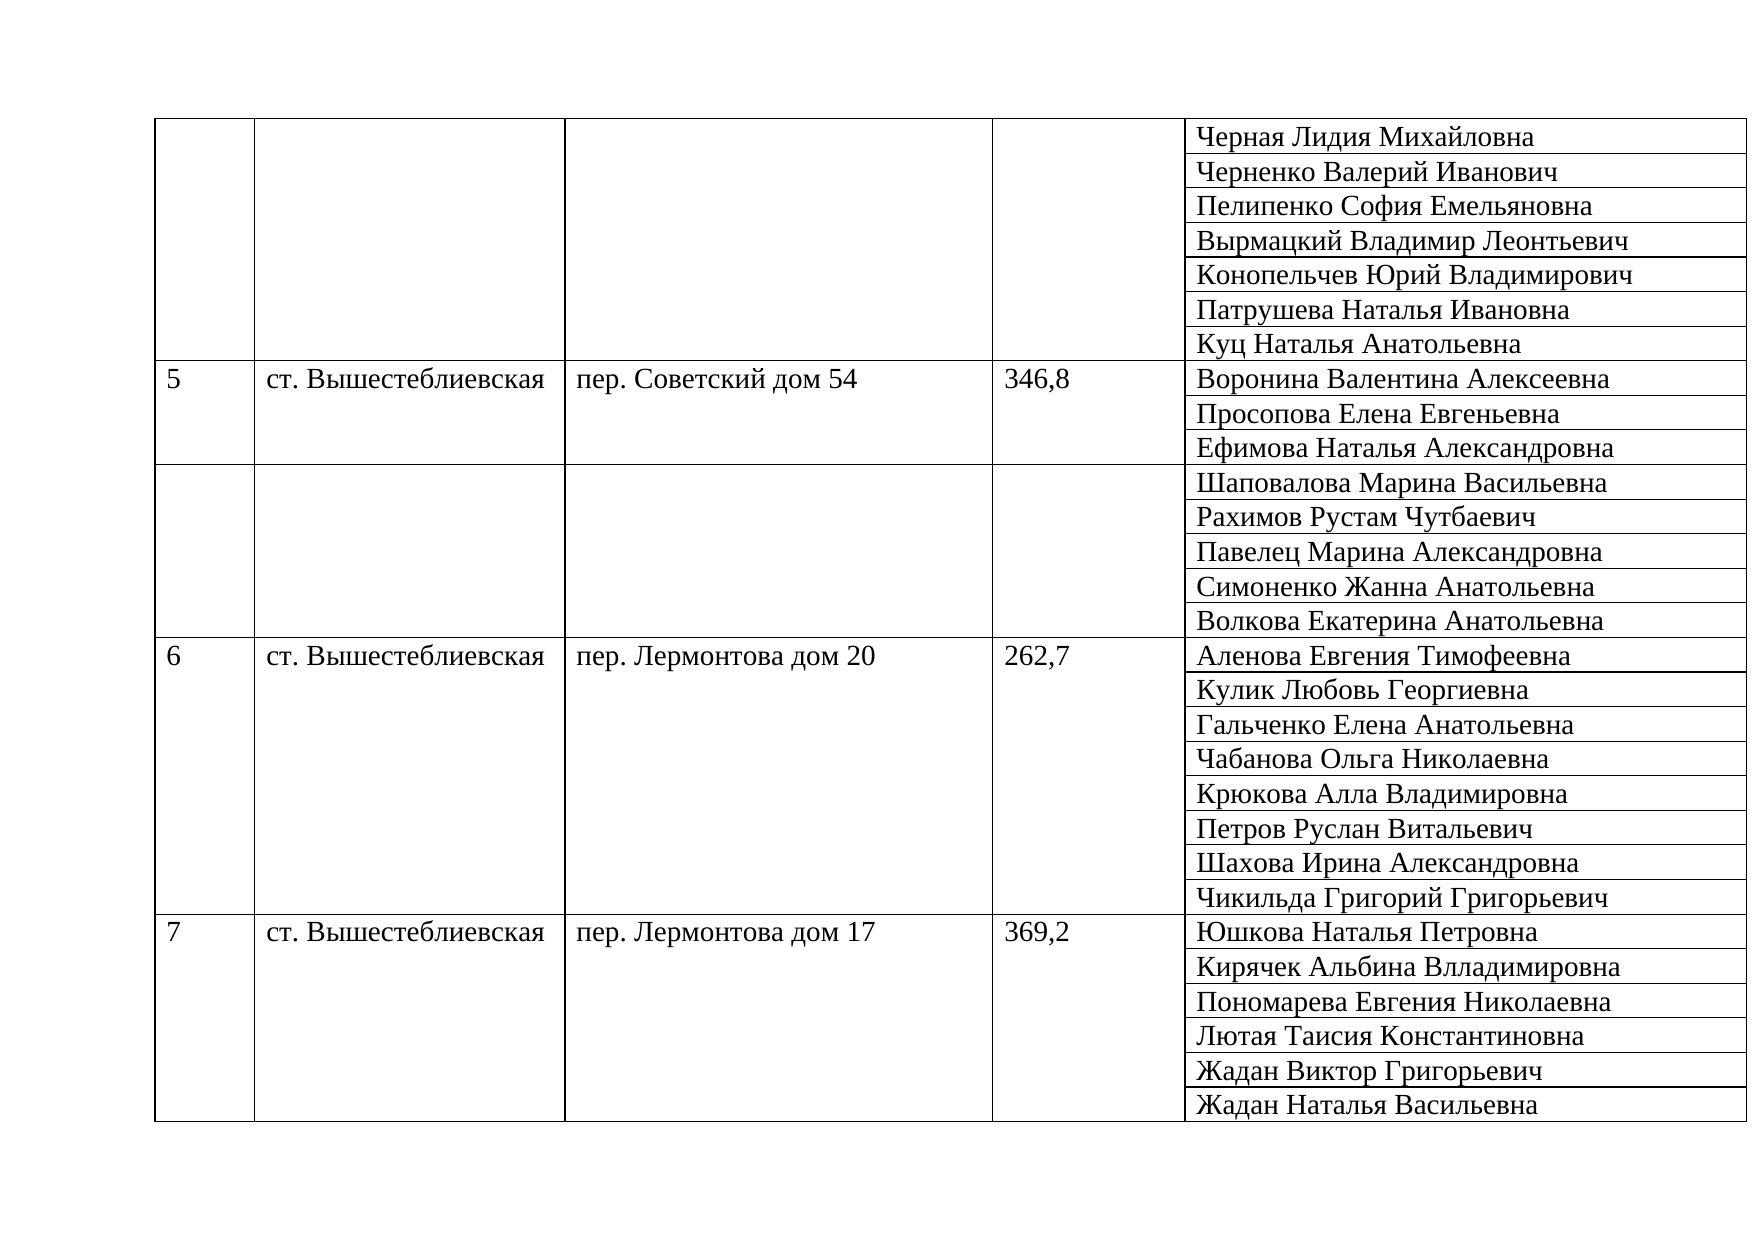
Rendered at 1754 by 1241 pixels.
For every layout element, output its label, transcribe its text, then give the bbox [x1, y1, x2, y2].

table_cell Просопова Елена Евгеньевна [1186, 396, 1746, 429]
table_cell Пономарева Евгения Николаевна [1186, 984, 1746, 1017]
table_cell Вырмацкий Владимир Леонтьевич [1186, 223, 1746, 256]
table_cell [255, 465, 564, 637]
table_cell Черная Лидия Михайловна [1186, 119, 1746, 153]
table_cell пер. Лермонтова дом 20 [566, 638, 992, 913]
table_cell Кирячек Альбина Влладимировна [1186, 949, 1746, 983]
table_cell Черненко Валерий Иванович [1186, 154, 1746, 187]
table_cell Пелипенко София Емельяновна [1186, 188, 1746, 222]
table_cell Волкова Екатерина Анатольевна [1186, 603, 1746, 637]
table_cell 5 [156, 361, 254, 464]
table_cell Аленова Евгения Тимофеевна [1186, 638, 1746, 671]
table_cell 369,2 [993, 915, 1184, 1121]
table_cell Воронина Валентина Алексеевна [1186, 361, 1746, 395]
table_cell Гальченко Елена Анатольевна [1186, 707, 1746, 741]
table_cell Кулик Любовь Георгиевна [1186, 673, 1746, 706]
table_cell Ефимова Наталья Александровна [1186, 430, 1746, 464]
table_cell Крюкова Алла Владимировна [1186, 776, 1746, 810]
table_cell Юшкова Наталья Петровна [1186, 915, 1746, 948]
table_cell Шахова Ирина Александровна [1186, 845, 1746, 879]
table_cell 346,8 [993, 361, 1184, 464]
table_cell Симоненко Жанна Анатольевна [1186, 569, 1746, 602]
table_cell Жадан Виктор Григорьевич [1186, 1053, 1746, 1086]
table_cell 262,7 [993, 638, 1184, 913]
table_cell Конопельчев Юрий Владимирович [1186, 258, 1746, 291]
table_cell 7 [156, 915, 254, 1121]
table_cell Павелец Марина Александровна [1186, 534, 1746, 568]
table_cell Куц Наталья Анатольевна [1186, 327, 1746, 360]
table_cell Жадан Наталья Васильевна [1186, 1088, 1746, 1121]
table_cell Чабанова Ольга Николаевна [1186, 742, 1746, 775]
table_cell 6 [156, 638, 254, 913]
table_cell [255, 915, 564, 1121]
table_cell пер. Советский дом 54 [566, 361, 992, 464]
table_cell ст. Вышестеблиевская [255, 361, 564, 464]
table_cell [566, 465, 992, 637]
table_cell Патрушева Наталья Ивановна [1186, 292, 1746, 326]
table_cell Чикильда Григорий Григорьевич [1186, 880, 1746, 913]
table_cell пер. Лермонтова дом 17 [566, 915, 992, 1121]
table_cell [993, 465, 1184, 637]
table_cell Шаповалова Марина Васильевна [1186, 465, 1746, 498]
table_cell [156, 465, 254, 637]
table_cell Рахимов Рустам Чутбаевич [1186, 500, 1746, 533]
table_cell Петров Руслан Витальевич [1186, 811, 1746, 844]
table_cell Лютая Таисия Константиновна [1186, 1018, 1746, 1052]
table_cell ст. Вышестеблиевская [255, 638, 564, 913]
